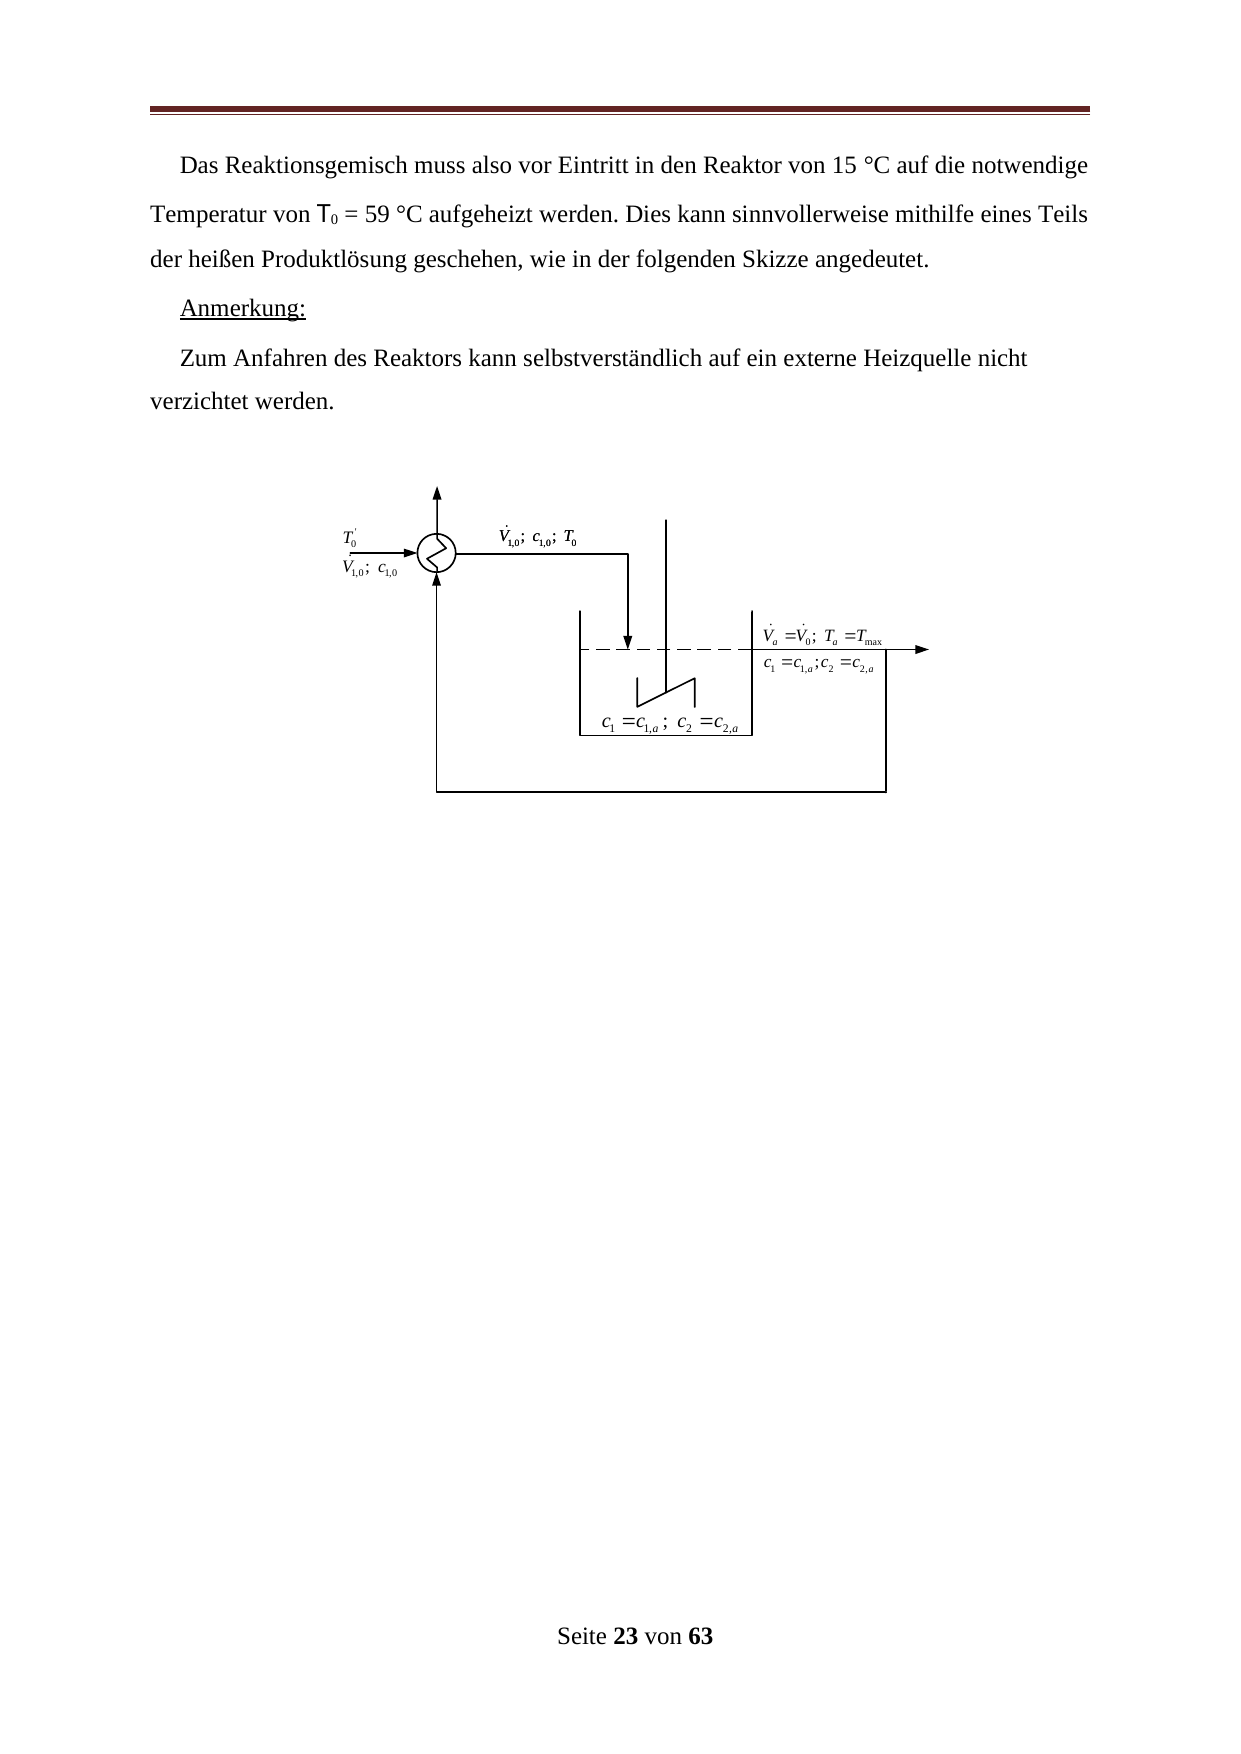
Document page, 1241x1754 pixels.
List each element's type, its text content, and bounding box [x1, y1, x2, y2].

text Zum Anfahren des Reaktors kann selbstverständlich auf ein externe Heizquelle nicht verzichtet werden. [150, 343, 1090, 415]
text Das Reaktionsgemisch muss also vor Eintritt in den Reaktor von 15 °C auf die notwendige Temperatur von T0 = 59 °C aufgeheizt werden. Dies kann sinnvollerweise mithilfe eines Teils der heißen Produktlösung geschehen, wie in der folgenden Skizze angedeutet. [150, 150, 1090, 273]
text Anmerkung: [150, 293, 1090, 322]
